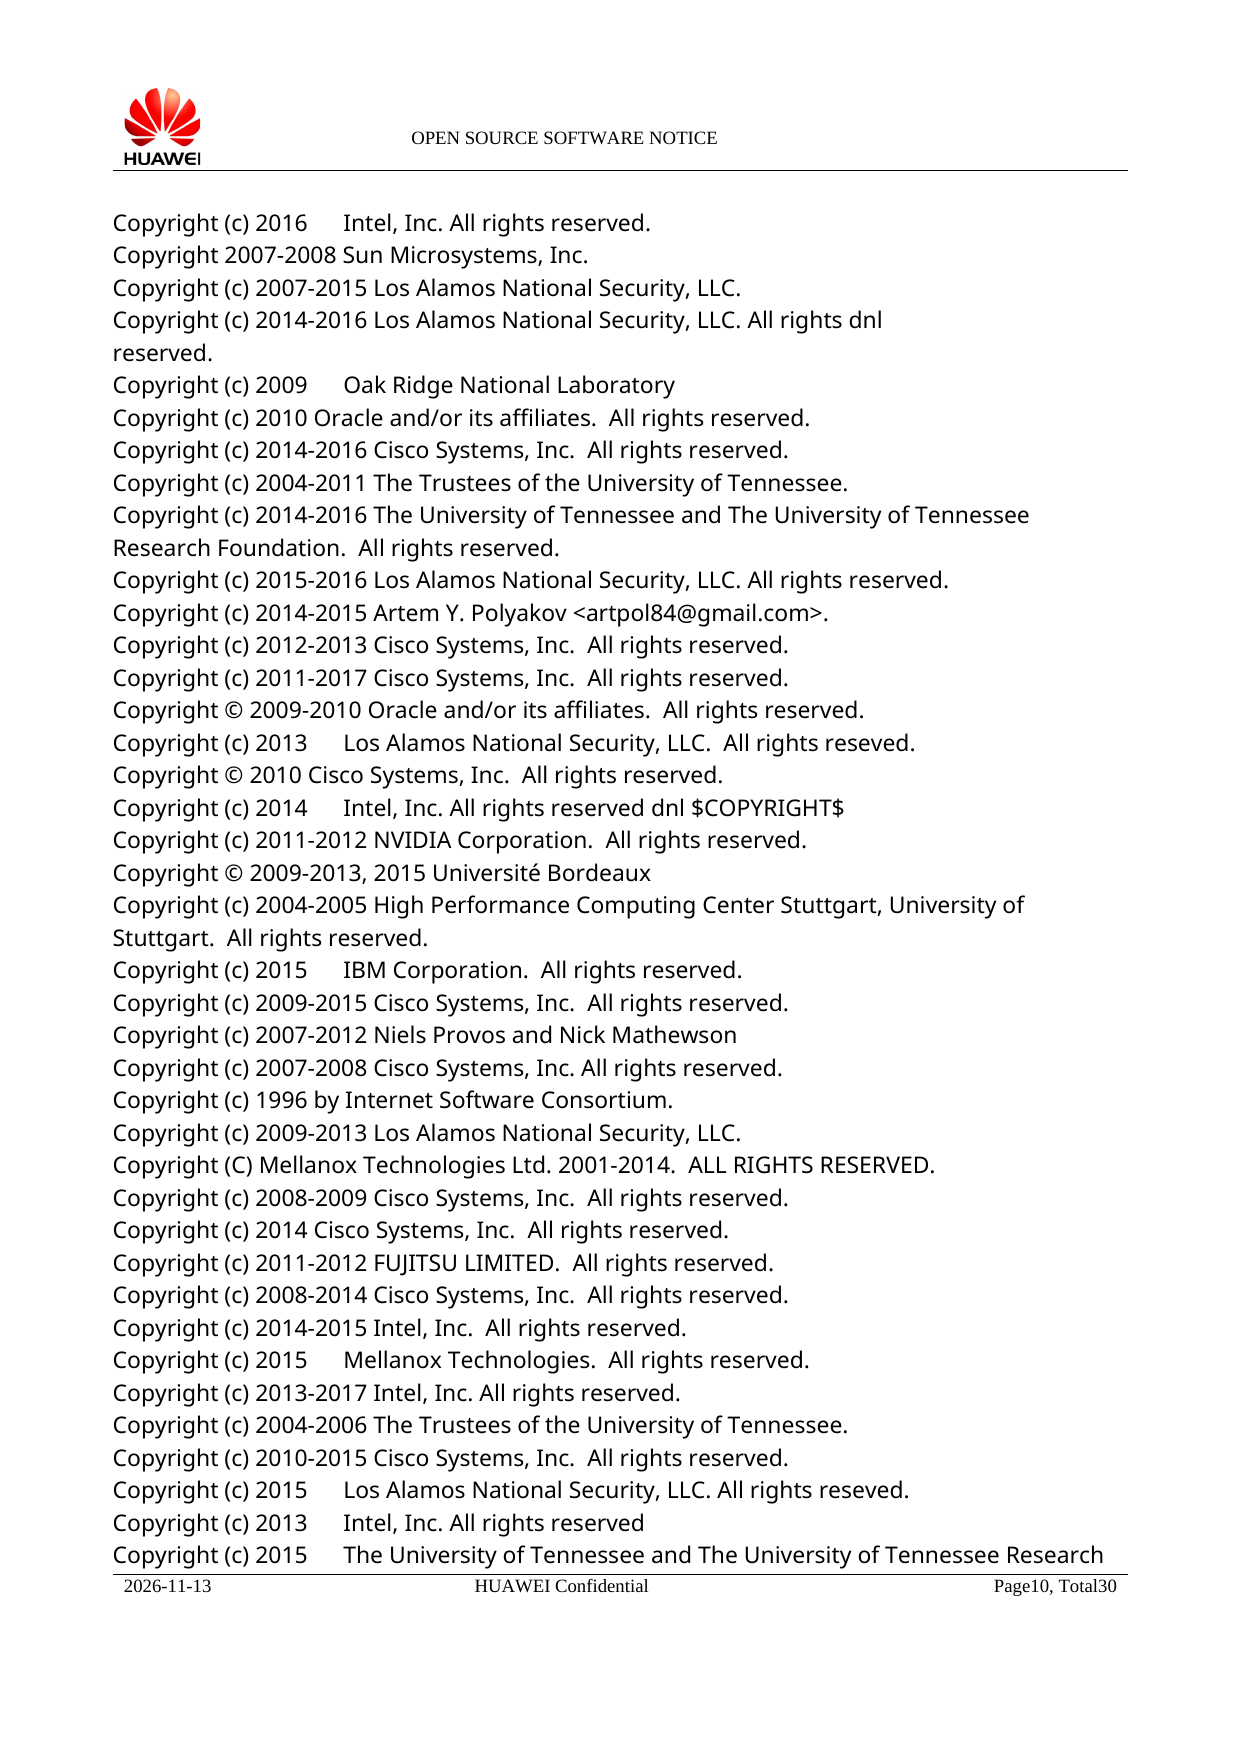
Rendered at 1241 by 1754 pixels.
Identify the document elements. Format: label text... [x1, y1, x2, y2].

picture [124, 88, 201, 165]
